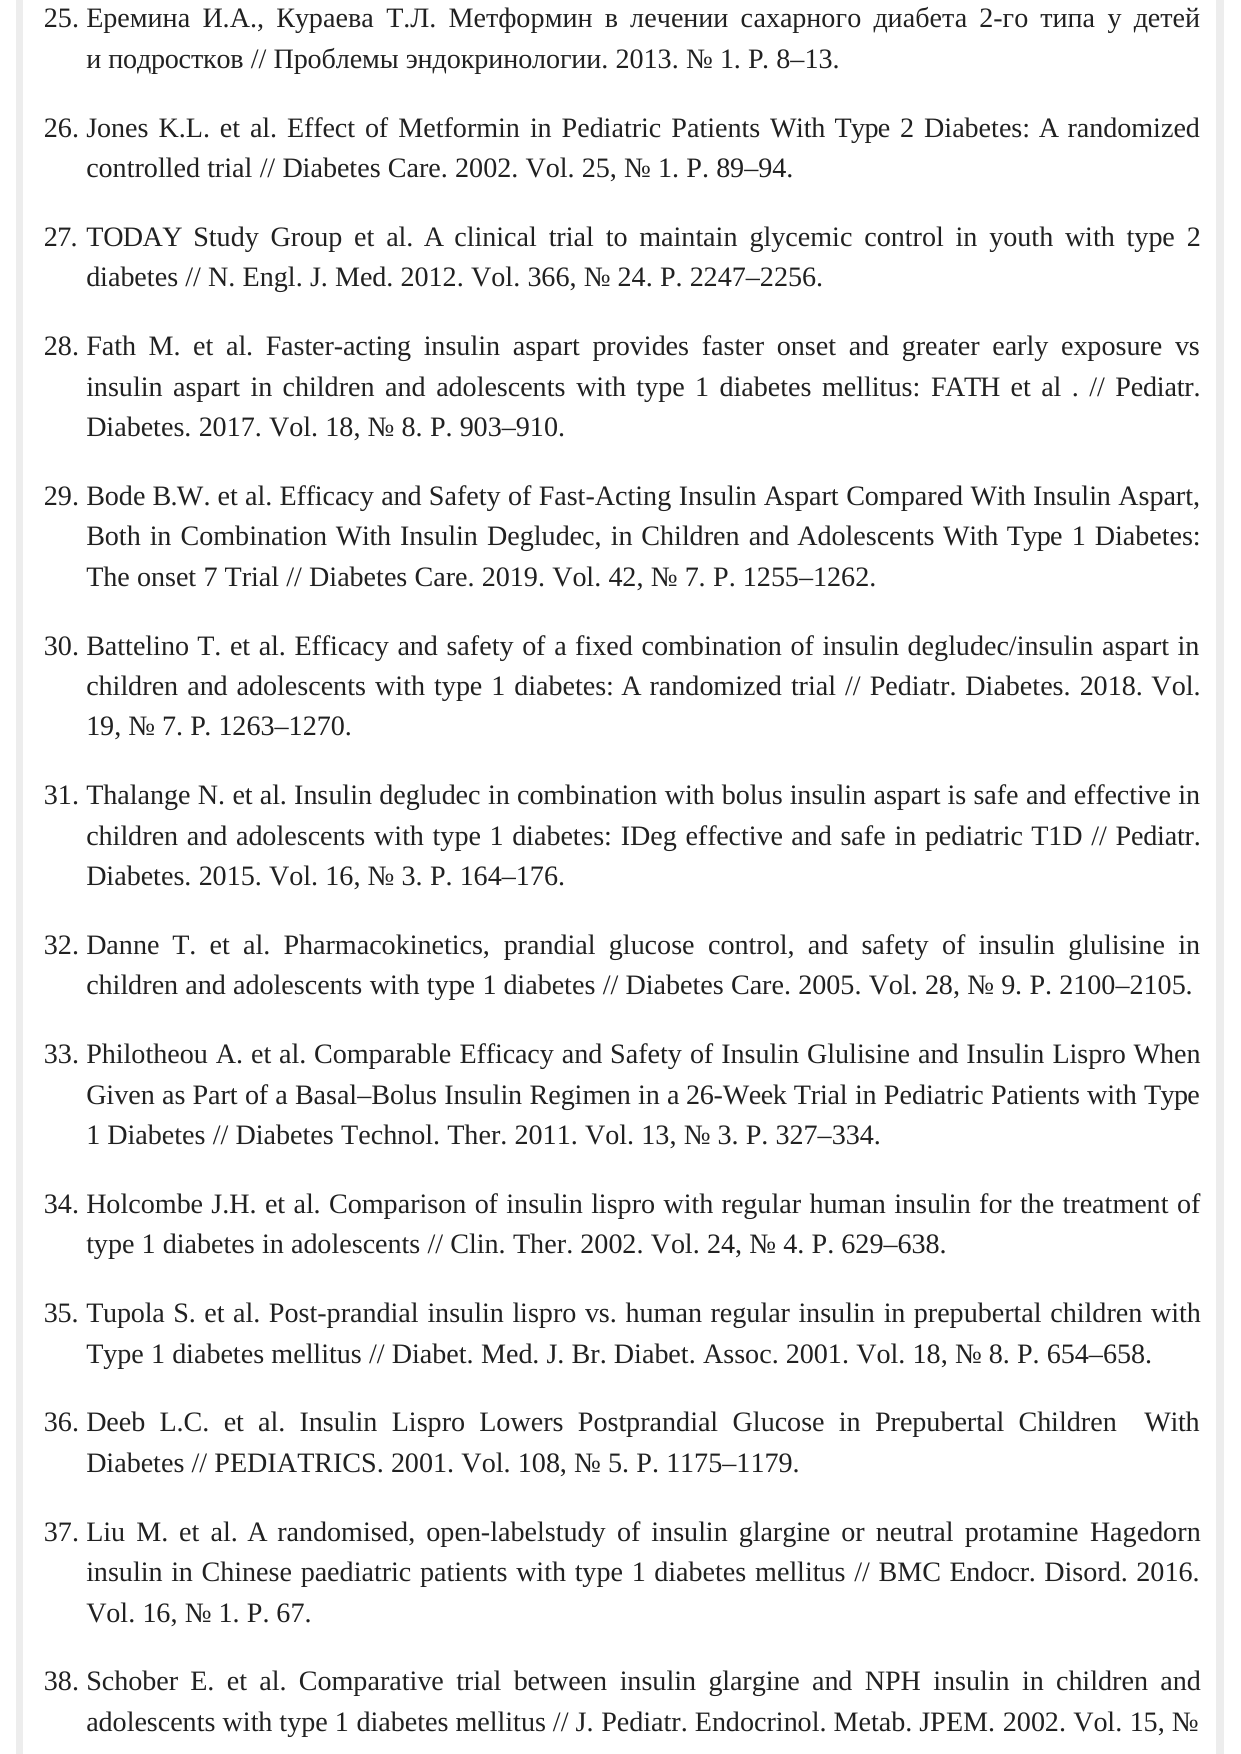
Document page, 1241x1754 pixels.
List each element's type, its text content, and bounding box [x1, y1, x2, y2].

list Fath M. et al. Faster-acting insulin aspart provides faster onset and greater early exposure vs insulin aspart in children and adolescents with type 1 diabetes mellitus: FATH et al . // Pediatr. Diabetes. 2017. Vol. 18, № 8. P. 903–910. [44, 329, 1201, 442]
list TODAY Study Group et al. A clinical trial to maintain glycemic control in youth with type 2 diabetes // N. Engl. J. Med. 2012. Vol. 366, № 24. P. 2247–2256. [44, 220, 1201, 293]
list Bode B.W. et al. Efficacy and Safety of Fast-Acting Insulin Aspart Compared With Insulin Aspart, Both in Combination With Insulin Degludec, in Children and Adolescents With Type 1 Diabetes: The onset 7 Trial // Diabetes Care. 2019. Vol. 42, № 7. P. 1255–1262. [44, 479, 1201, 592]
list Thalange N. et al. Insulin degludec in combination with bolus insulin aspart is safe and effective in children and adolescents with type 1 diabetes: IDeg effective and safe in pediatric T1D // Pediatr. Diabetes. 2015. Vol. 16, № 3. P. 164–176. [44, 778, 1201, 892]
list Deeb L.C. et al. Insulin Lispro Lowers Postprandial Glucose in Prepubertal Children With Diabetes // PEDIATRICS. 2001. Vol. 108, № 5. P. 1175–1179. [44, 1406, 1200, 1478]
list Tupola S. et al. Post-prandial insulin lispro vs. human regular insulin in prepubertal children with Type 1 diabetes mellitus // Diabet. Med. J. Br. Diabet. Assoc. 2001. Vol. 18, № 8. P. 654–658. [44, 1296, 1201, 1369]
list Holcombe J.H. et al. Comparison of insulin lispro with regular human insulin for the treatment of type 1 diabetes in adolescents // Clin. Ther. 2002. Vol. 24, № 4. P. 629–638. [44, 1187, 1201, 1260]
list Philotheou A. et al. Comparable Efficacy and Safety of Insulin Glulisine and Insulin Lispro When Given as Part of a Basal–Bolus Insulin Regimen in a 26-Week Trial in Pediatric Patients with Type 1 Diabetes // Diabetes Technol. Ther. 2011. Vol. 13, № 3. P. 327–334. [44, 1037, 1201, 1151]
list Schober E. et al. Comparative trial between insulin glargine and NPH insulin in children and adolescents with type 1 diabetes mellitus // J. Pediatr. Endocrinol. Metab. JPEM. 2002. Vol. 15, № [44, 1664, 1201, 1737]
list Danne T. et al. Pharmacokinetics, prandial glucose control, and safety of insulin glulisine in children and adolescents with type 1 diabetes // Diabetes Care. 2005. Vol. 28, № 9. P. 2100–2105. [44, 928, 1201, 1001]
list Liu M. et al. A randomised, open-labelstudy of insulin glargine or neutral protamine Hagedorn insulin in Chinese paediatric patients with type 1 diabetes mellitus // BMC Endocr. Disord. 2016. Vol. 16, № 1. P. 67. [44, 1515, 1201, 1628]
list Jones K.L. et al. Effect of Metformin in Pediatric Patients With Type 2 Diabetes: A randomized controlled trial // Diabetes Care. 2002. Vol. 25, № 1. P. 89–94. [44, 111, 1201, 183]
list Battelino T. et al. Efficacy and safety of a fixed combination of insulin degludec/insulin aspart in children and adolescents with type 1 diabetes: A randomized trial // Pediatr. Diabetes. 2018. Vol. 19, № 7. P. 1263–1270. [44, 629, 1200, 742]
list Еремина И.А., Кураева Т.Л. Метформин в лечении сахарного диабета 2-го типа у детей и подростков // Проблемы эндокринологии. 2013. № 1. P. 8–13. [44, 1, 1200, 74]
